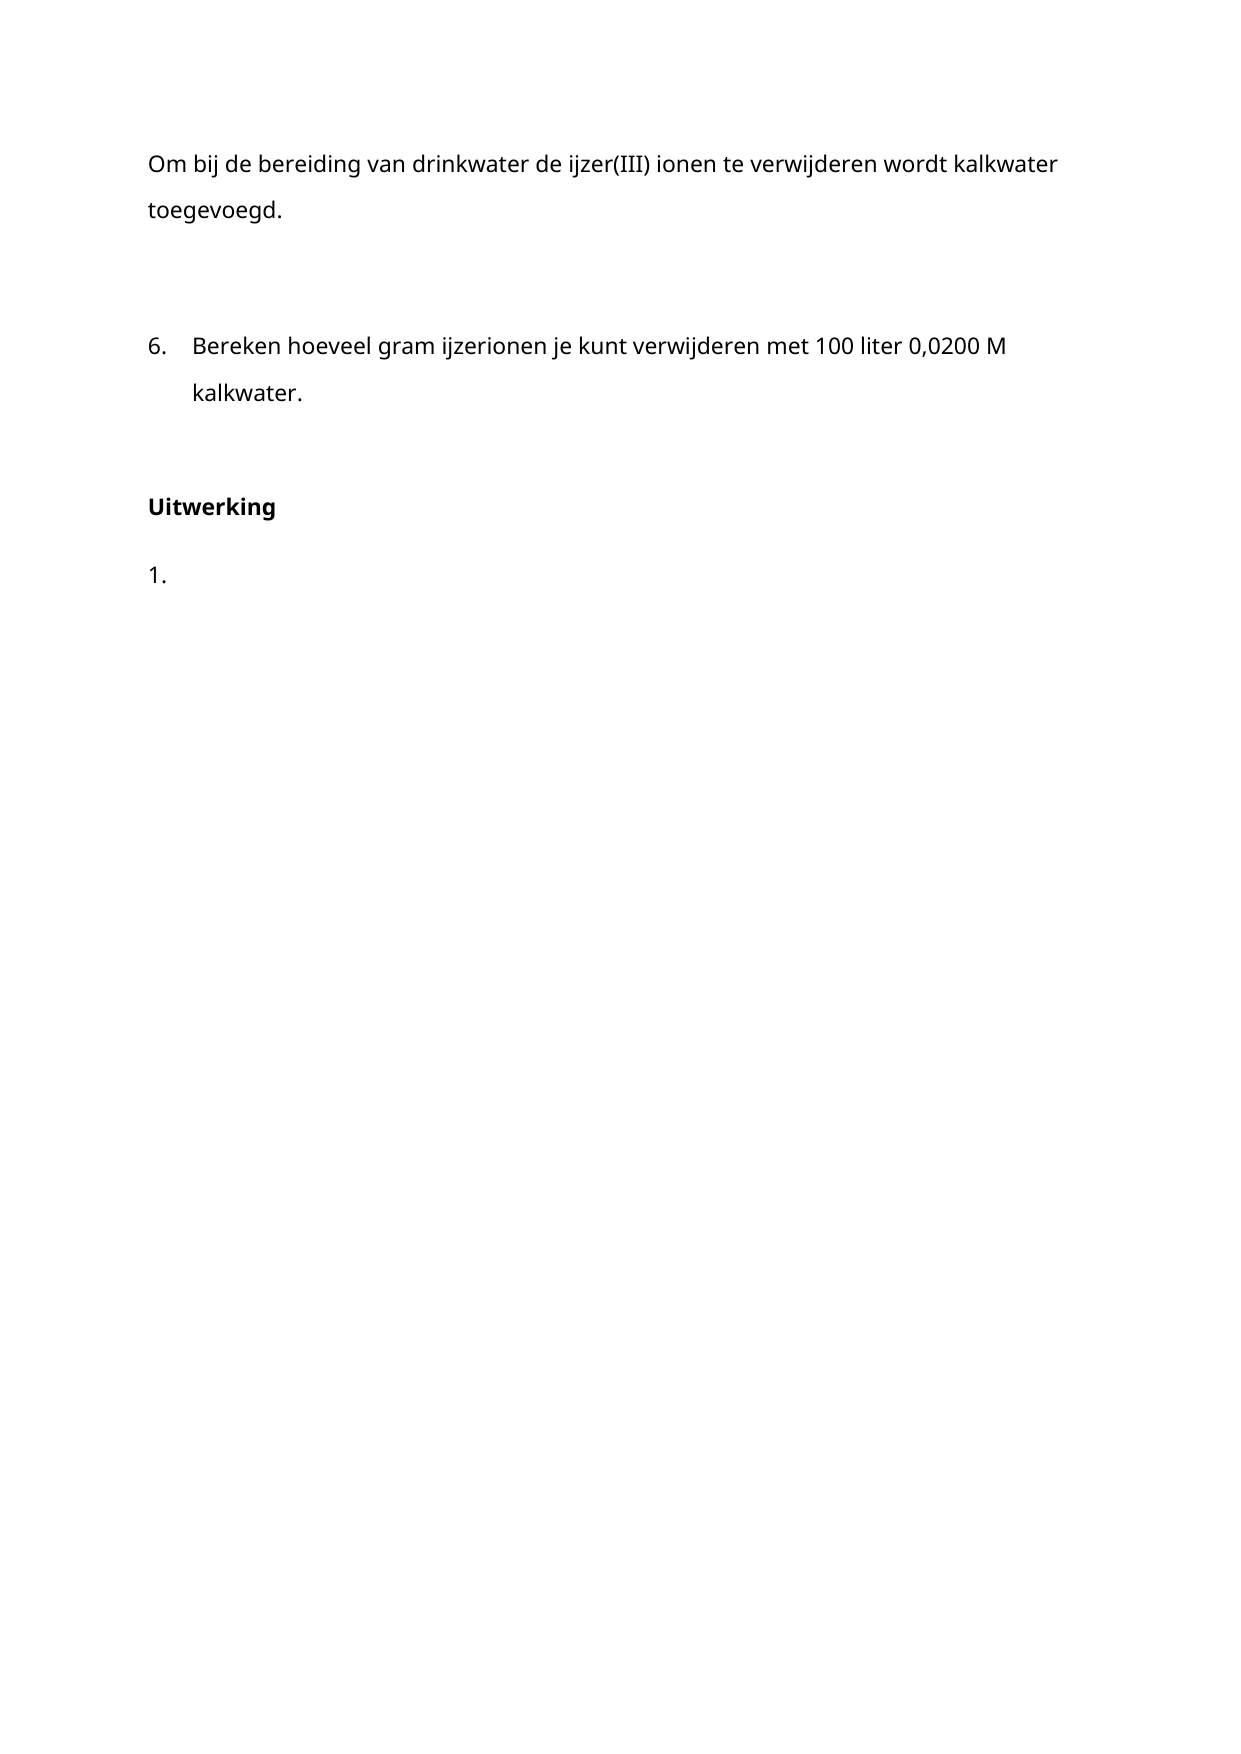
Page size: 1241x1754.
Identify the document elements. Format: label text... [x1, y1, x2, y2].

list Bereken hoeveel gram ijzerionen je kunt verwijderen met 100 liter 0,0200 M kalkwater. [148, 330, 1093, 408]
text 1. [148, 559, 1093, 590]
text Uitwerking [148, 491, 1093, 523]
text Om bij de bereiding van drinkwater de ijzer(III) ionen te verwijderen wordt kalkwater toegevoegd. [148, 148, 1093, 226]
